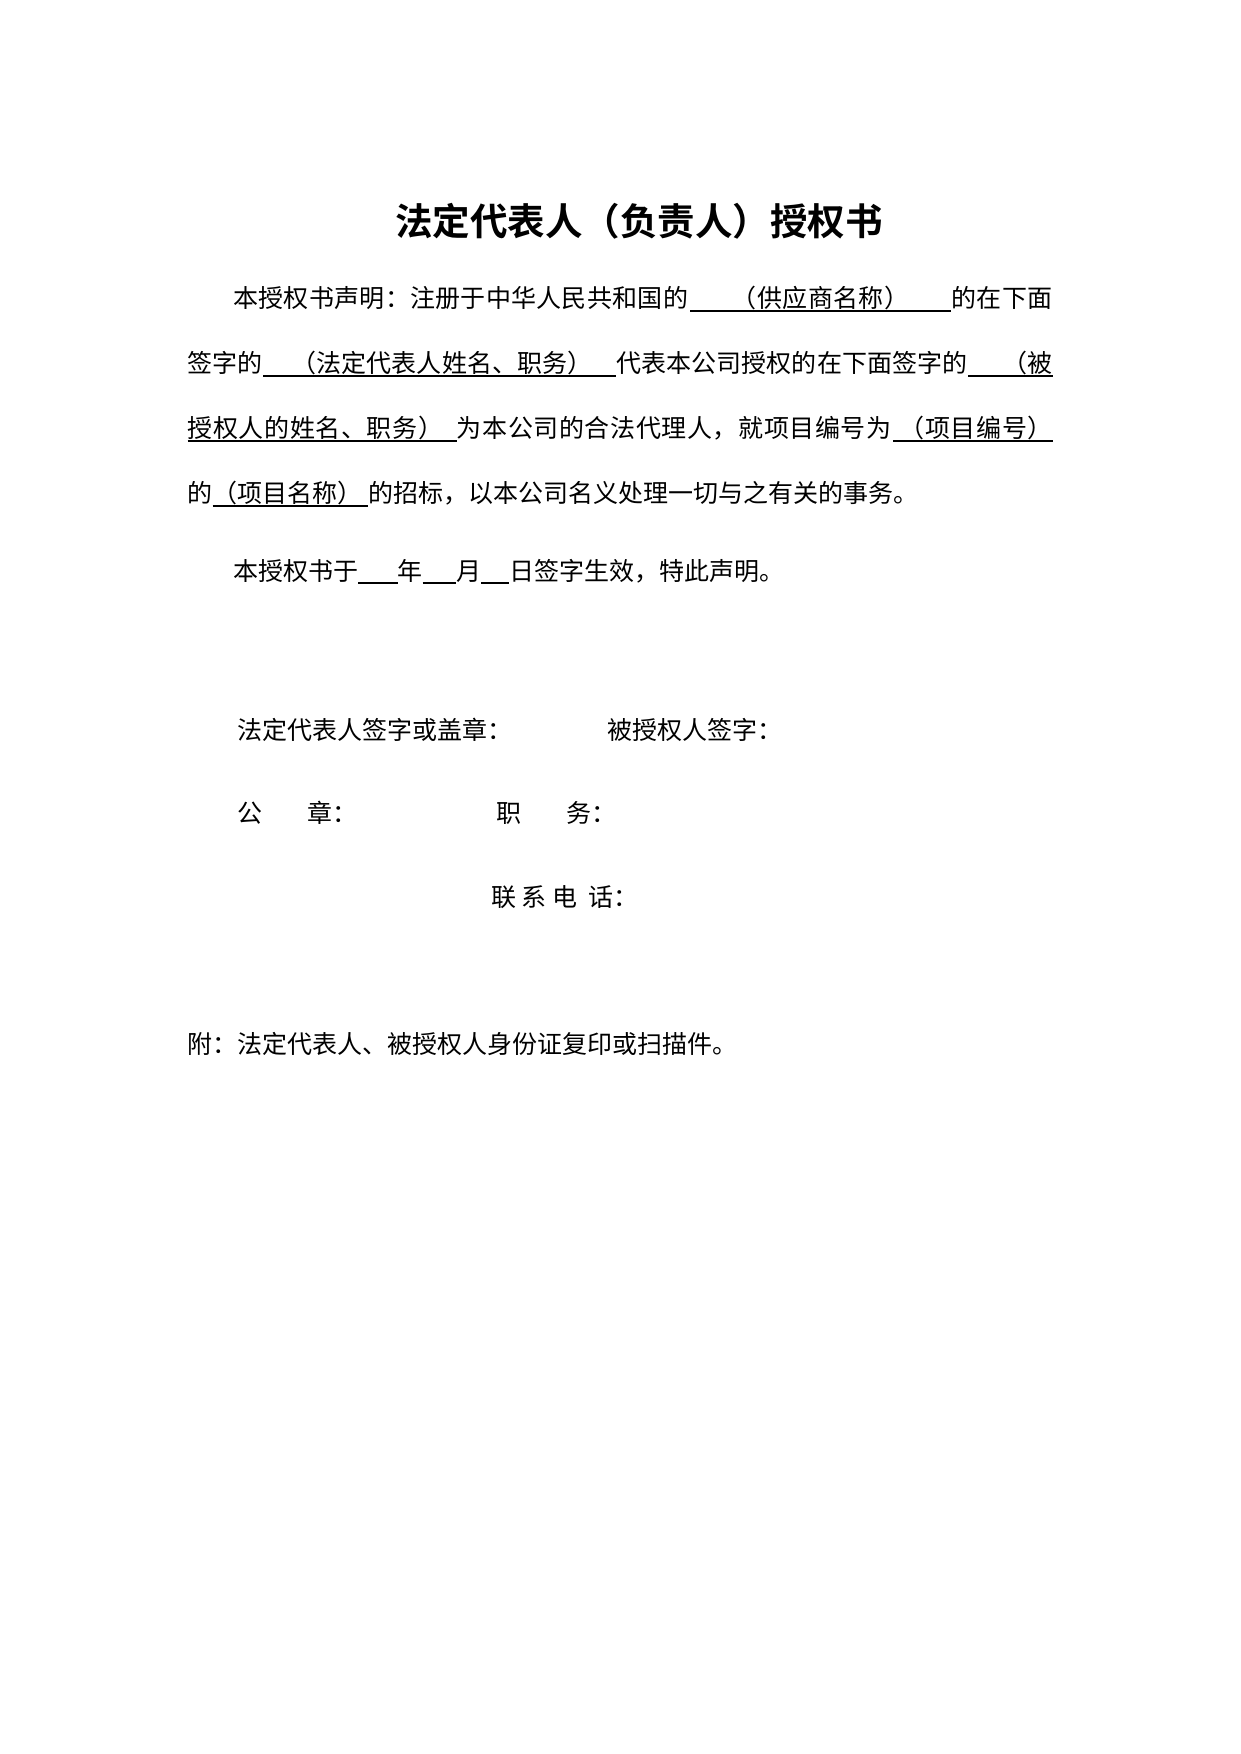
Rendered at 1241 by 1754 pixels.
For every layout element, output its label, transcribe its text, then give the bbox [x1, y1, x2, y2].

text 附：法定代表人、被授权人身份证复印或扫描件。 [187, 1010, 1053, 1075]
text 联 系 电 话： [187, 863, 1053, 928]
text 法定代表人（负责人）授权书 [187, 187, 1053, 252]
text 法定代表人签字或盖章： 被授权人签字： [187, 696, 1053, 761]
text 本授权书声明：注册于中华人民共和国的 （供应商名称） 的在下面签字的 （法定代表人姓名、职务） 代表本公司授权的在下面签字的 （被授权人的姓名、职务） 为本公司的合法代理人，就项目编号为 （项目编号） 的（项目名称） 的招标，以本公司名义处理一切与之有关的事务。 [187, 264, 1053, 524]
text 公 章： 职 务： [187, 779, 1053, 844]
text 本授权书于 年 月 日签字生效，特此声明。 [187, 537, 1053, 602]
